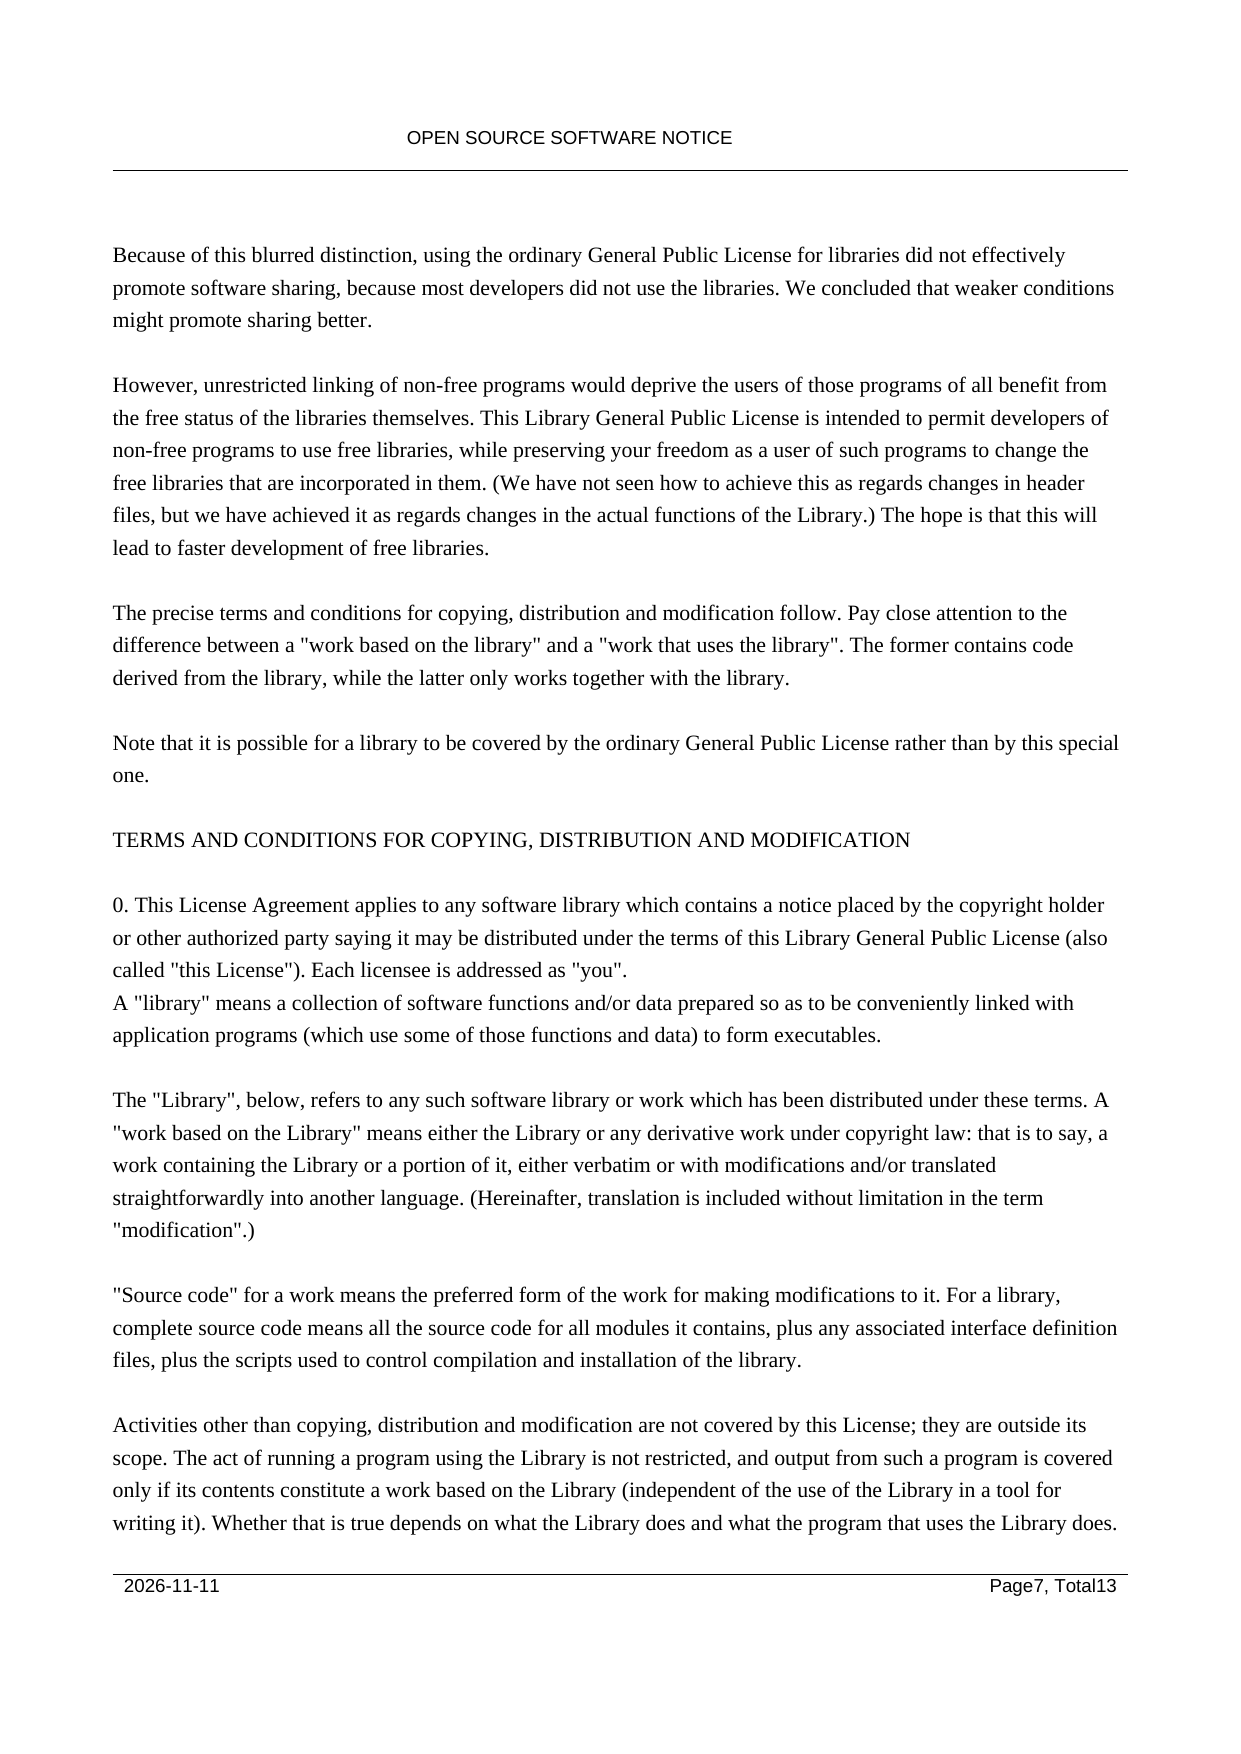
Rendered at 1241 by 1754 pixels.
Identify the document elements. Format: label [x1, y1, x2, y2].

text [112, 206, 1128, 1539]
